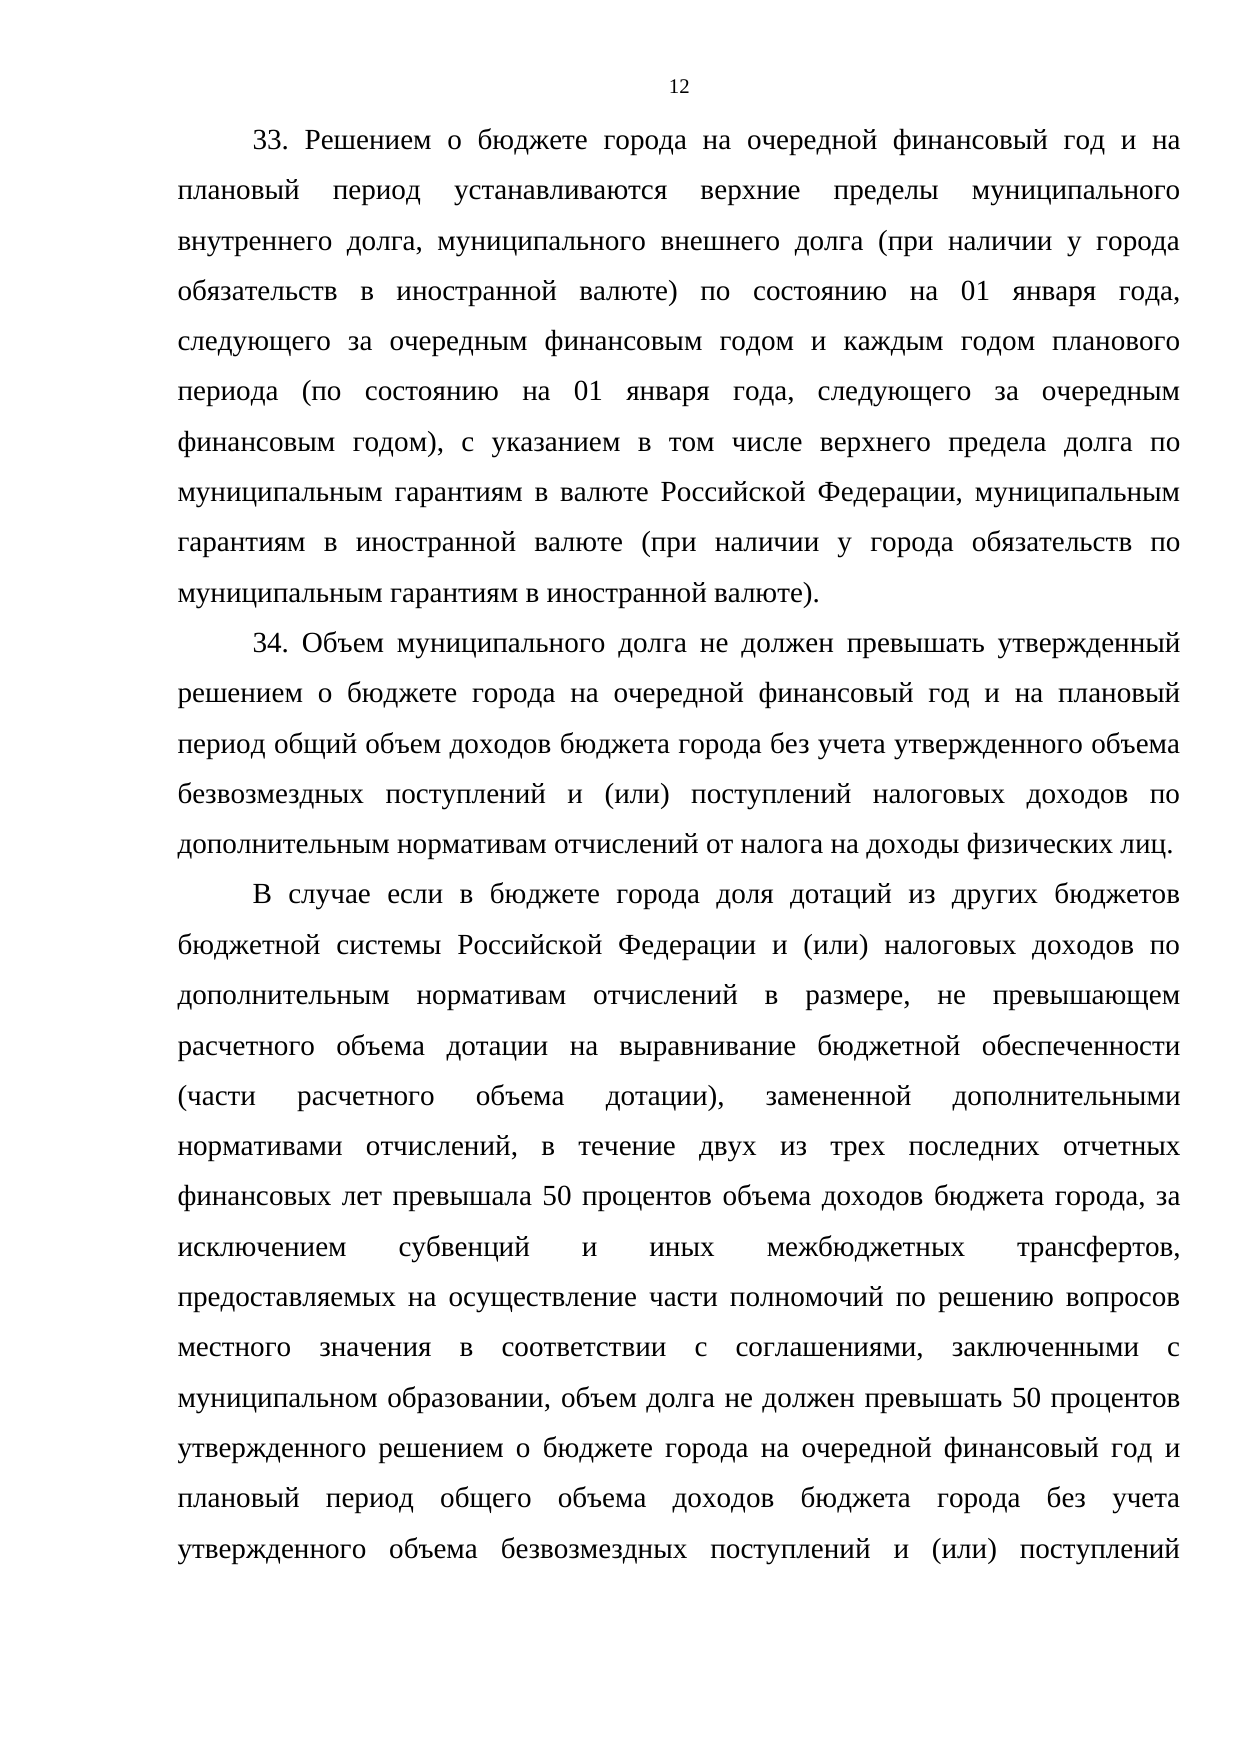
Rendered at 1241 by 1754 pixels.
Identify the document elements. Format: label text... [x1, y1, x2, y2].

text 34. Объем муниципального долга не должен превышать утвержденный решением о бюджете города на очередной финансовый год и на плановый период общий объем доходов бюджета города без учета утвержденного объема безвозмездных поступлений и (или) поступлений налоговых доходов по дополнительным нормативам отчислений от налога на доходы физических лиц. [177, 625, 1181, 860]
text 33. Решением о бюджете города на очередной финансовый год и на плановый период устанавливаются верхние пределы муниципального внутреннего долга, муниципального внешнего долга (при наличии у города обязательств в иностранной валюте) по состоянию на 01 января года, следующего за очередным финансовым годом и каждым годом планового периода (по состоянию на 01 января года, следующего за очередным финансовым годом), с указанием в том числе верхнего предела долга по муниципальным гарантиям в валюте Российской Федерации, муниципальным гарантиям в иностранной валюте (при наличии у города обязательств по муниципальным гарантиям в иностранной валюте). [177, 122, 1181, 608]
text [177, 877, 1181, 1564]
